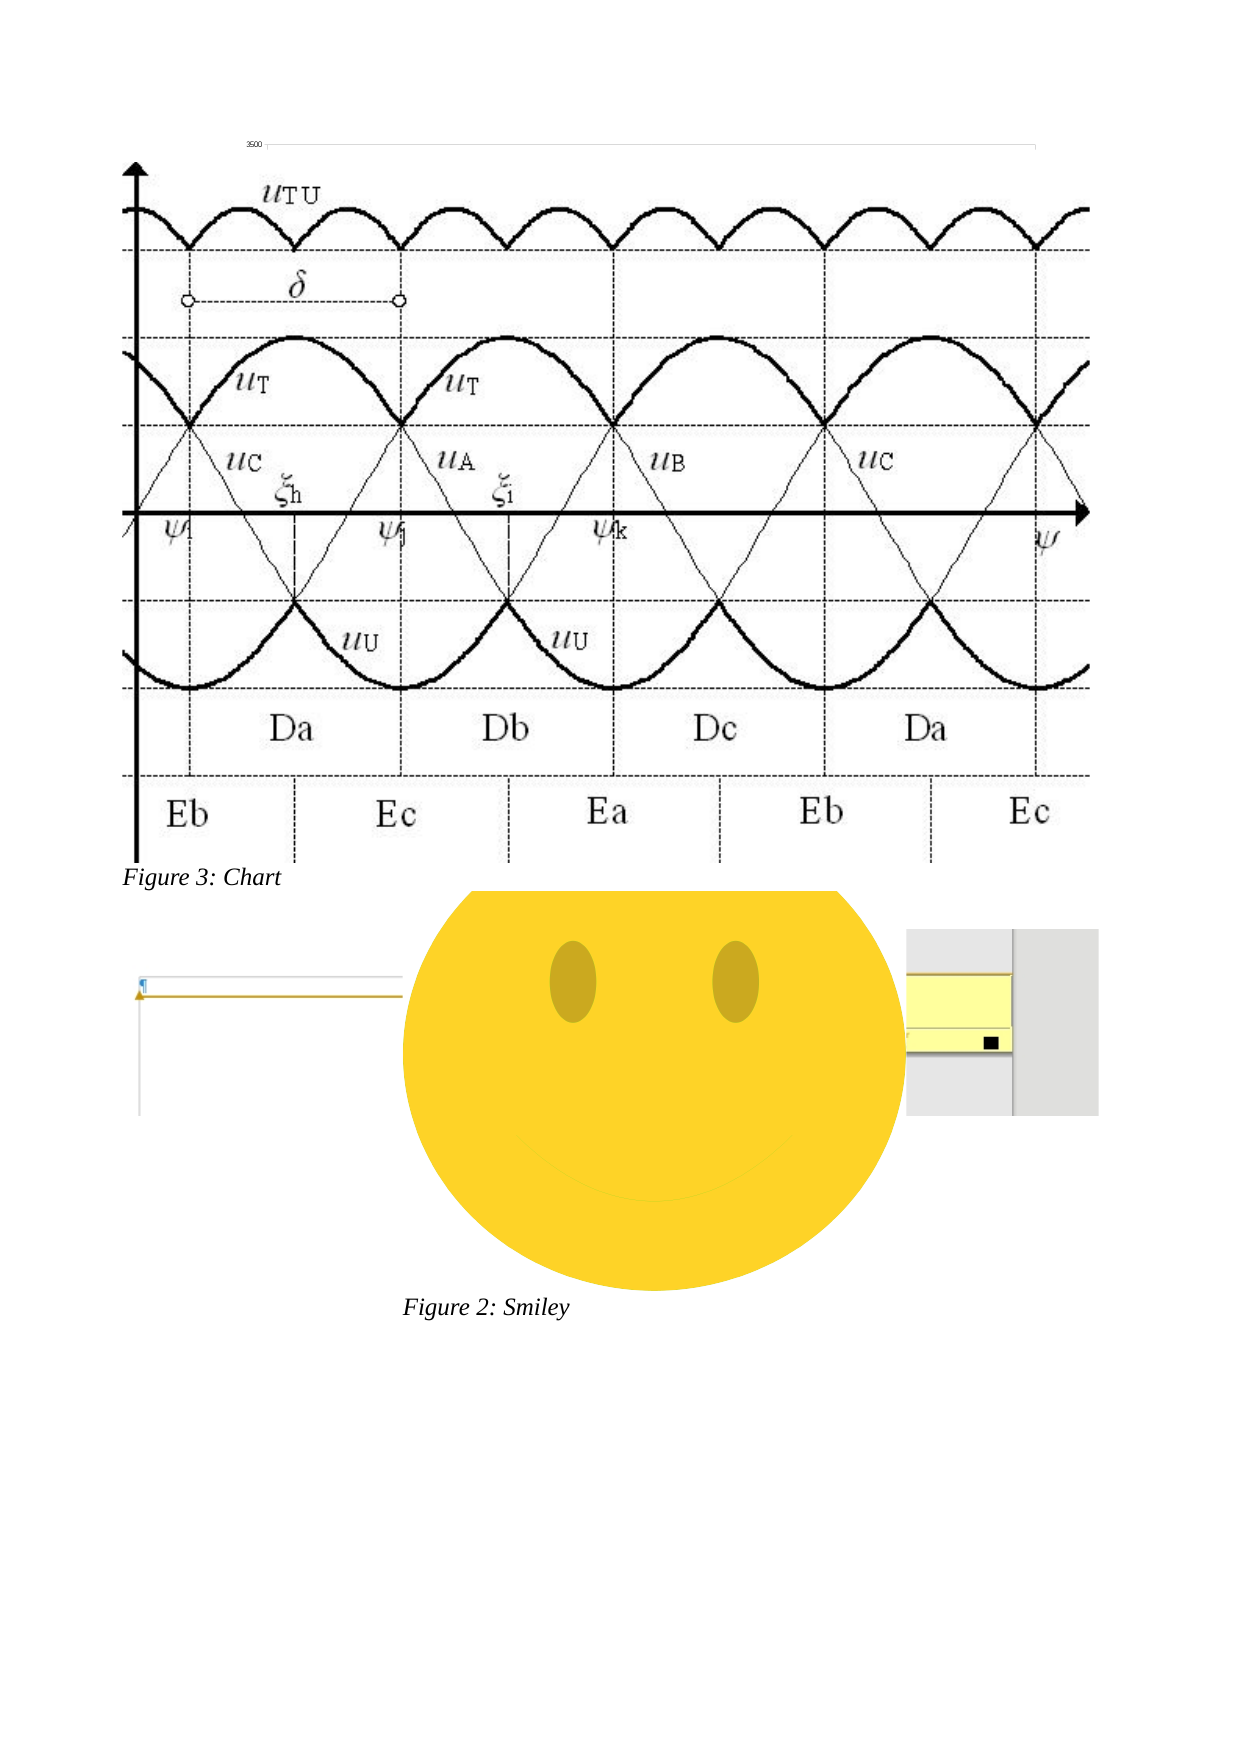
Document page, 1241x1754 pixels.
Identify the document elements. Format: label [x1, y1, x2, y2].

picture [188, 130, 1052, 149]
picture [94, 891, 1099, 1292]
picture [122, 162, 1090, 863]
